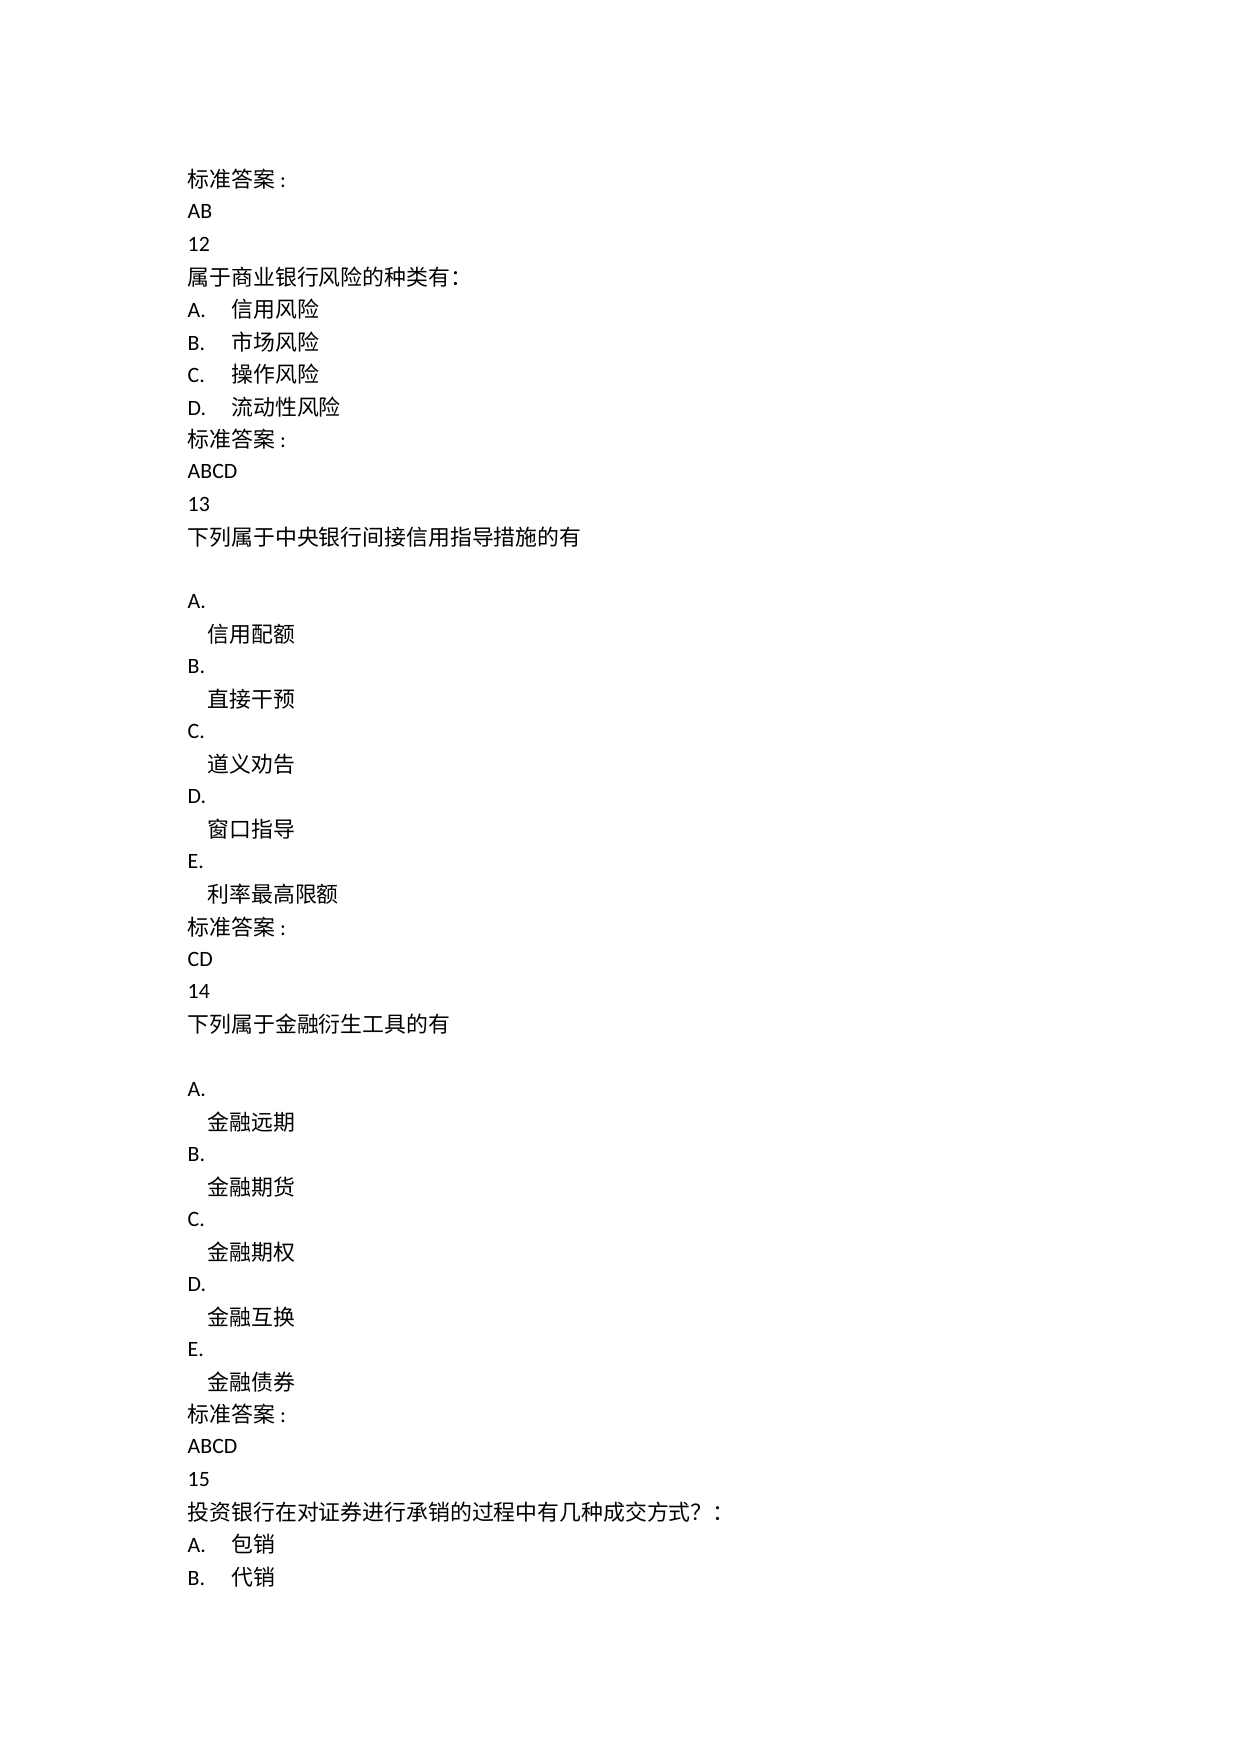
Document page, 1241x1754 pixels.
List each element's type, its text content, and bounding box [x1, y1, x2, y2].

text D. 流动性风险 [187, 389, 1053, 422]
text 利率最高限额 [187, 877, 1053, 909]
text 金融期货 [187, 1169, 1053, 1202]
text D. [187, 1267, 1053, 1299]
text 标准答案 : [187, 1397, 1053, 1429]
text 金融远期 [187, 1104, 1053, 1137]
text 道义劝告 [187, 747, 1053, 779]
text B. 代销 [187, 1559, 1053, 1592]
text 窗口指导 [187, 812, 1053, 844]
text 直接干预 [187, 682, 1053, 714]
text A. [187, 584, 1053, 617]
text 标准答案 : [187, 909, 1053, 942]
text 下列属于金融衍生工具的有 [187, 1007, 1053, 1039]
text 标准答案 : [187, 162, 1053, 194]
text ABCD [187, 454, 1053, 487]
text A. [187, 1072, 1053, 1104]
text 金融债券 [187, 1364, 1053, 1397]
text 15 [187, 1462, 1053, 1494]
text C. [187, 1202, 1053, 1234]
text 标准答案 : [187, 422, 1053, 454]
text D. [187, 779, 1053, 812]
text 12 [187, 227, 1053, 259]
text B. [187, 649, 1053, 682]
text ABCD [187, 1429, 1053, 1462]
text B. 市场风险 [187, 324, 1053, 357]
text C. [187, 714, 1053, 747]
text 属于商业银行风险的种类有： [187, 259, 1053, 292]
text 14 [187, 974, 1053, 1007]
text AB [187, 194, 1053, 227]
text A. 包销 [187, 1527, 1053, 1559]
text E. [187, 1332, 1053, 1364]
text A. 信用风险 [187, 292, 1053, 324]
text CD [187, 942, 1053, 974]
text 13 [187, 487, 1053, 519]
text B. [187, 1137, 1053, 1169]
text 金融期权 [187, 1234, 1053, 1267]
text 信用配额 [187, 617, 1053, 649]
text 金融互换 [187, 1299, 1053, 1332]
text 投资银行在对证券进行承销的过程中有几种成交方式？： [187, 1494, 1053, 1527]
text 下列属于中央银行间接信用指导措施的有 [187, 519, 1053, 552]
text C. 操作风险 [187, 357, 1053, 389]
text E. [187, 844, 1053, 877]
